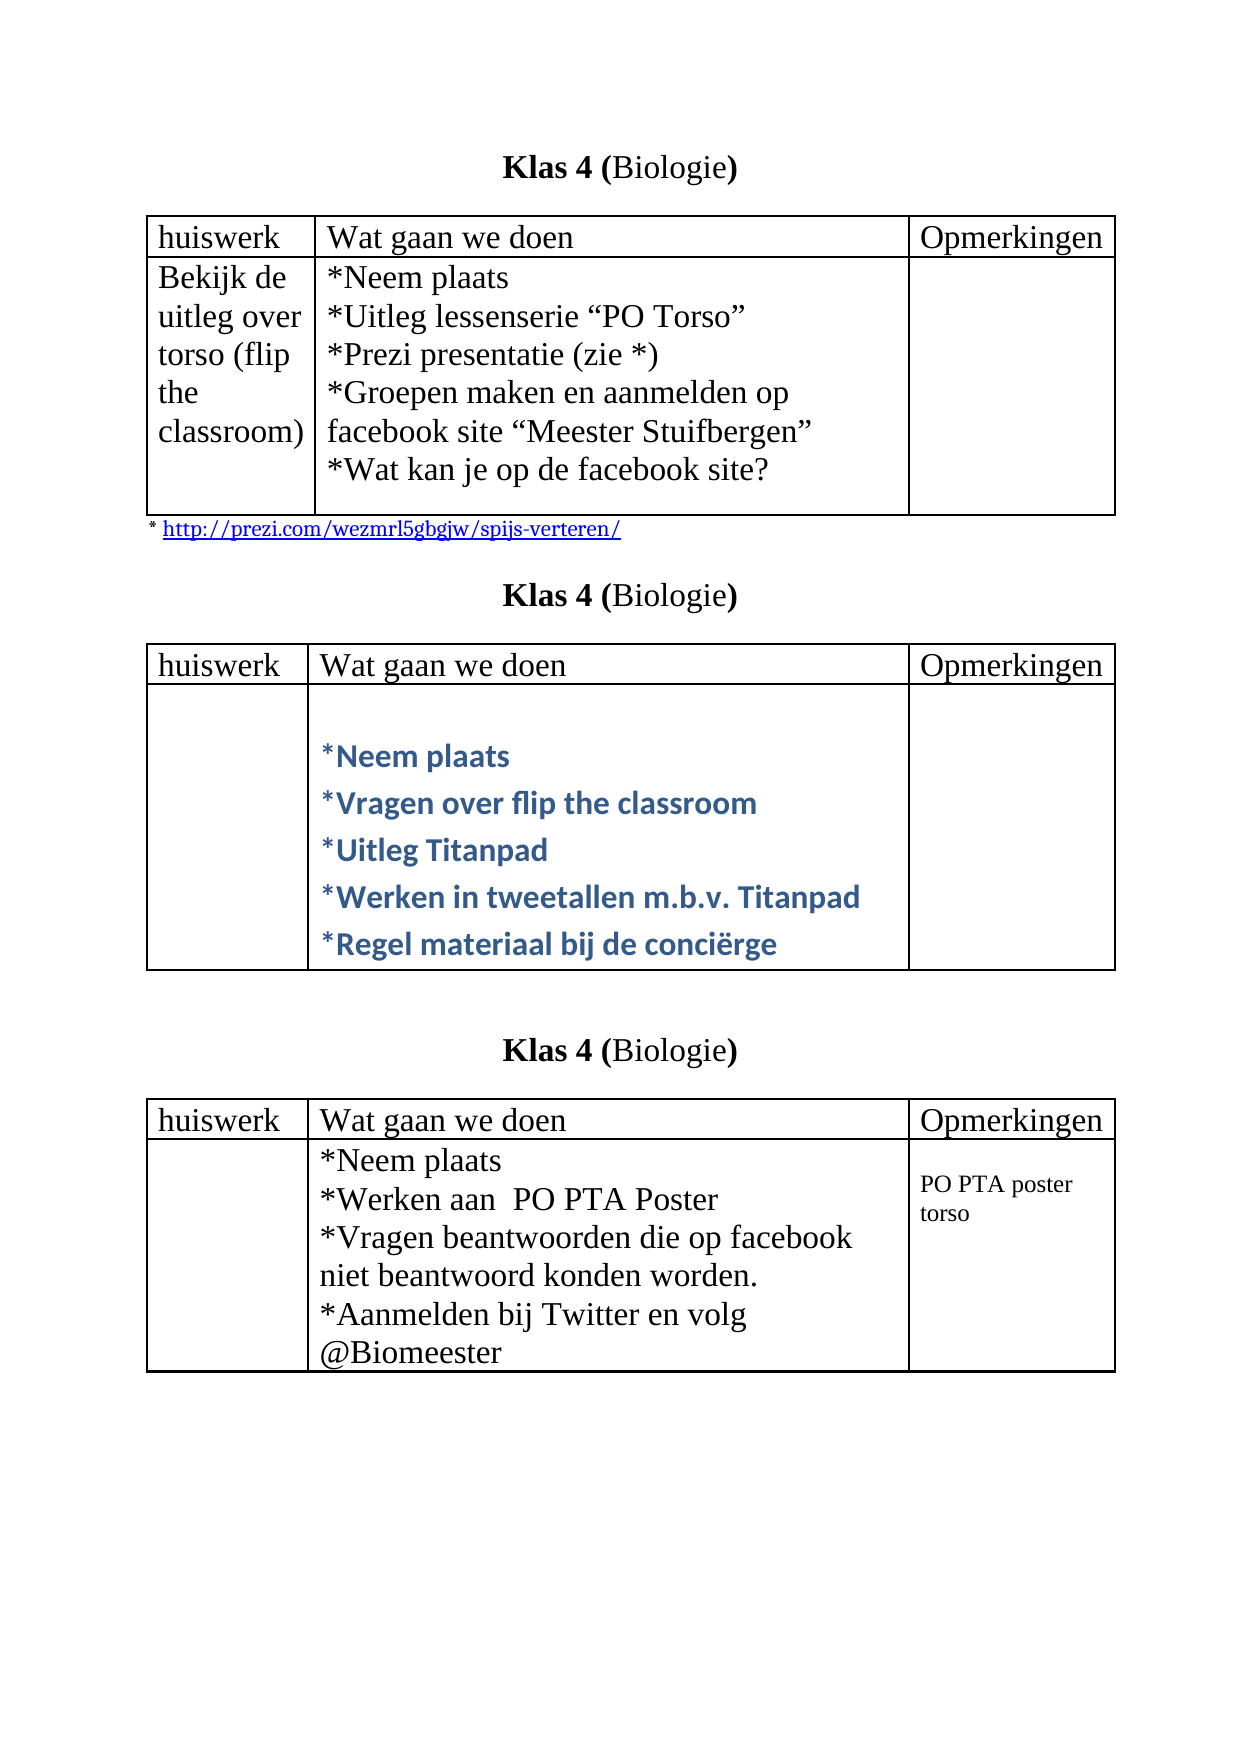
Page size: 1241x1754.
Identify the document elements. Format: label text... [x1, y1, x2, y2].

table_header Opmerkingen [910, 1100, 1114, 1138]
table_cell *Neem plaats *Werken aan PO PTA Poster *Vragen beantwoorden die op facebook niet beantwoord konden worden. *Aanmelden bij Twitter en volg @Biomeester [309, 1140, 908, 1370]
table_header Wat gaan we doen [316, 217, 908, 256]
text Klas 4 (Biologie) [148, 1030, 1093, 1069]
table_header huiswerk [148, 1100, 307, 1138]
text * http://prezi.com/wezmrl5gbgjw/spijs-verteren/ [148, 516, 1093, 542]
table_cell PO PTA poster torso [910, 1140, 1114, 1370]
table_cell *Neem plaats *Uitleg lessenserie “PO Torso” *Prezi presentatie (zie *) *Groepen maken en aanmelden op facebook site “Meester Stuifbergen” *Wat kan je op de facebook site? [316, 258, 908, 514]
table_header Opmerkingen [910, 217, 1114, 256]
table_cell [148, 685, 307, 969]
table_cell [910, 685, 1114, 969]
table_cell [910, 258, 1114, 514]
table_cell Bekijk de uitleg over torso (flip the classroom) [148, 258, 314, 514]
text Klas 4 (Biologie) [148, 148, 1093, 186]
table_header Opmerkingen [910, 645, 1114, 683]
table_cell [148, 1140, 307, 1370]
text Klas 4 (Biologie) [148, 575, 1093, 614]
table_header Wat gaan we doen [309, 1100, 908, 1138]
table_header huiswerk [148, 217, 314, 256]
table_cell *Neem plaats *Vragen over flip the classroom *Uitleg Titanpad *Werken in tweetallen m.b.v. Titanpad *Regel materiaal bij de conciërge [309, 685, 908, 969]
table_header huiswerk [148, 645, 307, 683]
table_header Wat gaan we doen [309, 645, 908, 683]
